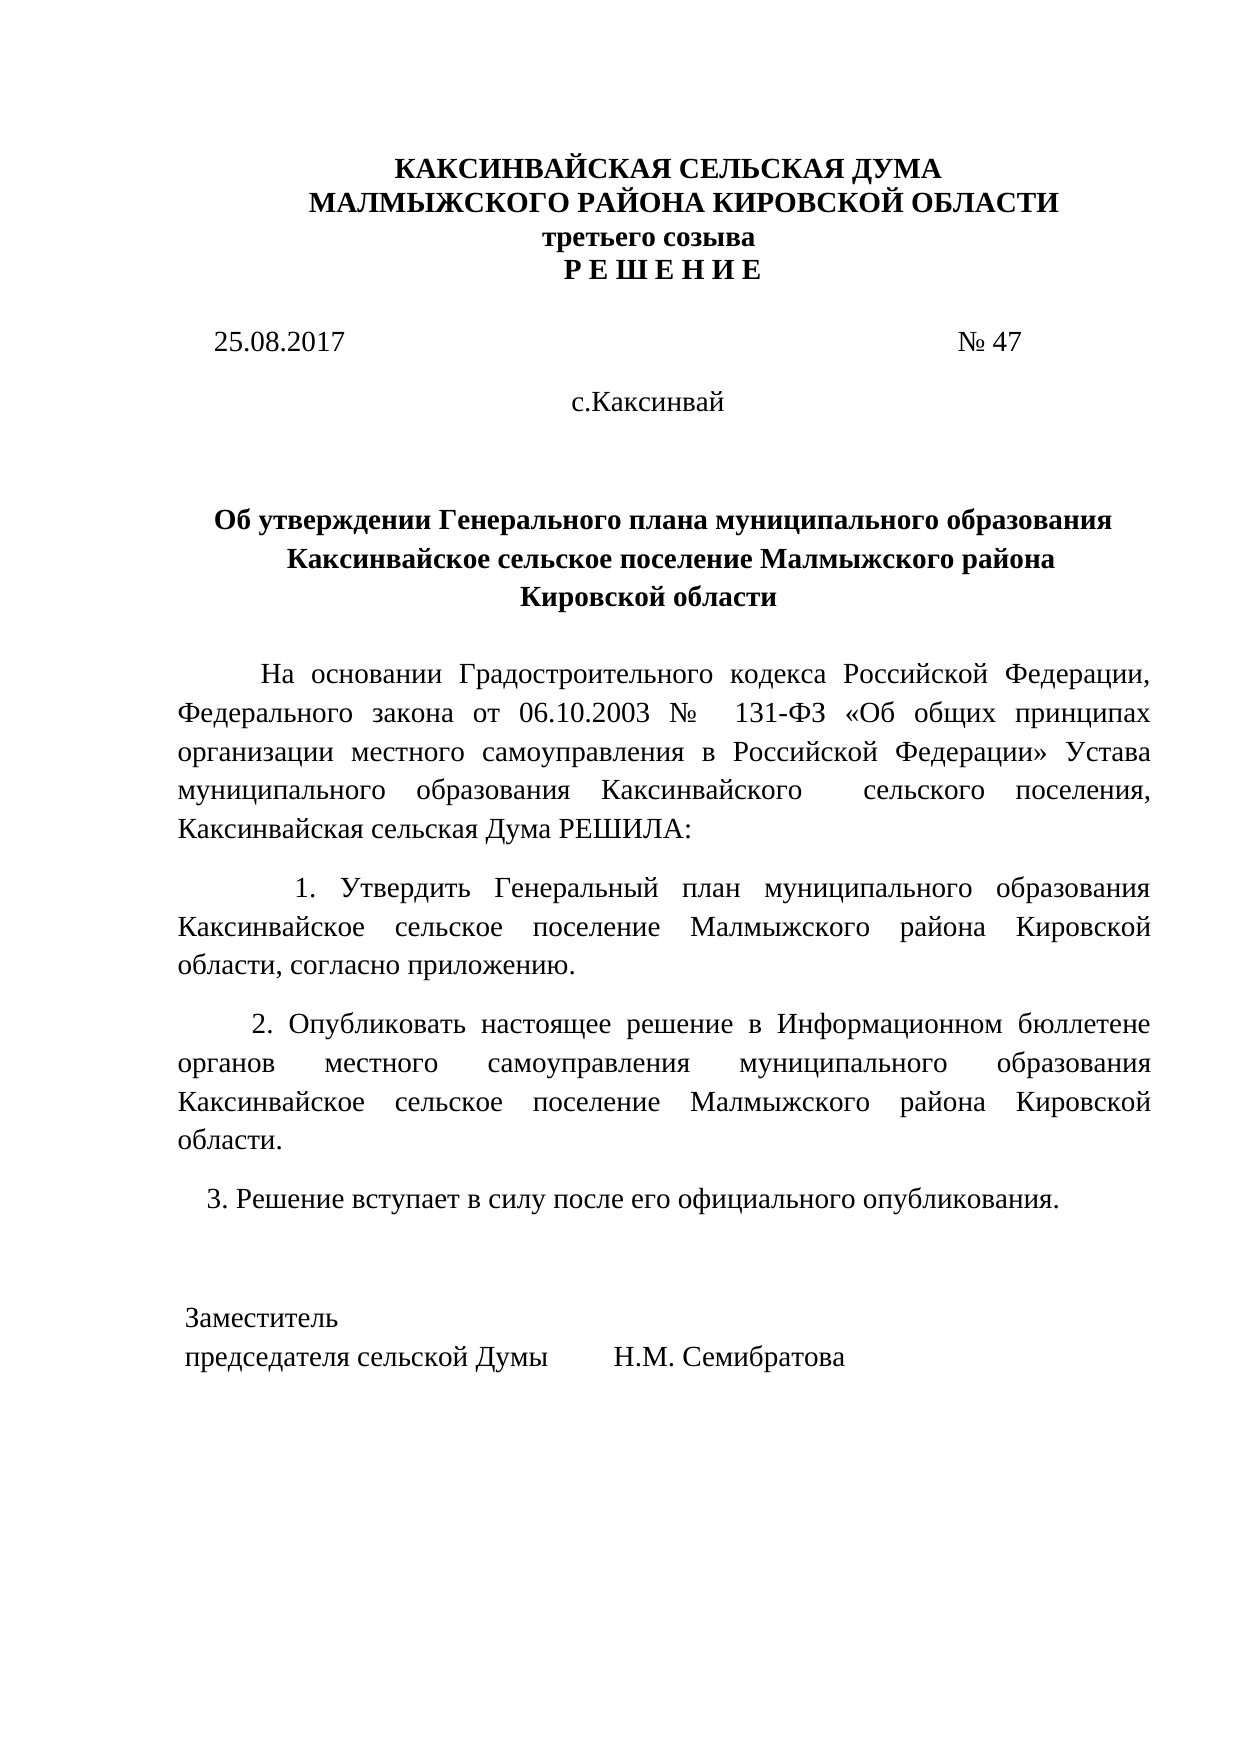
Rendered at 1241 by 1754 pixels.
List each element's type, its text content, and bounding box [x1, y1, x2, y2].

text 1. Утвердить Генеральный план муниципального образования Каксинвайское сельское поселение Малмыжского района Кировской области, согласно приложению. [177, 870, 1152, 981]
text Кировской области [177, 579, 1152, 613]
text Р Е Ш Е Н И Е [177, 252, 1152, 286]
text 2. Опубликовать настоящее решение в Информационном бюллетене органов местного самоуправления муниципального образования Каксинвайское сельское поселение Малмыжского района Кировской области. [177, 1007, 1152, 1156]
text 3. Решение вступает в силу после его официального опубликования. [177, 1182, 1152, 1215]
text с.Каксинвай [177, 384, 1152, 417]
text 25.08.2017 № 47 [177, 324, 1152, 358]
text МАЛМЫЖСКОГО РАЙОНА КИРОВСКОЙ ОБЛАСТИ [177, 185, 1152, 219]
text Об утверждении Генерального плана муниципального образования [177, 502, 1152, 536]
text председателя сельской Думы Н.М. Семибратова [177, 1339, 1152, 1372]
text КАКСИНВАЙСКАЯ СЕЛЬСКАЯ ДУМА [177, 152, 1152, 185]
text третьего созыва [177, 219, 1152, 252]
text На основании Градостроительного кодекса Российской Федерации, Федерального закона от 06.10.2003 № 131-ФЗ «Об общих принципах организации местного самоуправления в Российской Федерации» Устава муниципального образования Каксинвайского сельского поселения, Каксинвайская сельская Дума РЕШИЛА: [177, 657, 1152, 844]
text Заместитель [177, 1300, 1152, 1334]
text Каксинвайское сельское поселение Малмыжского района [177, 541, 1152, 574]
